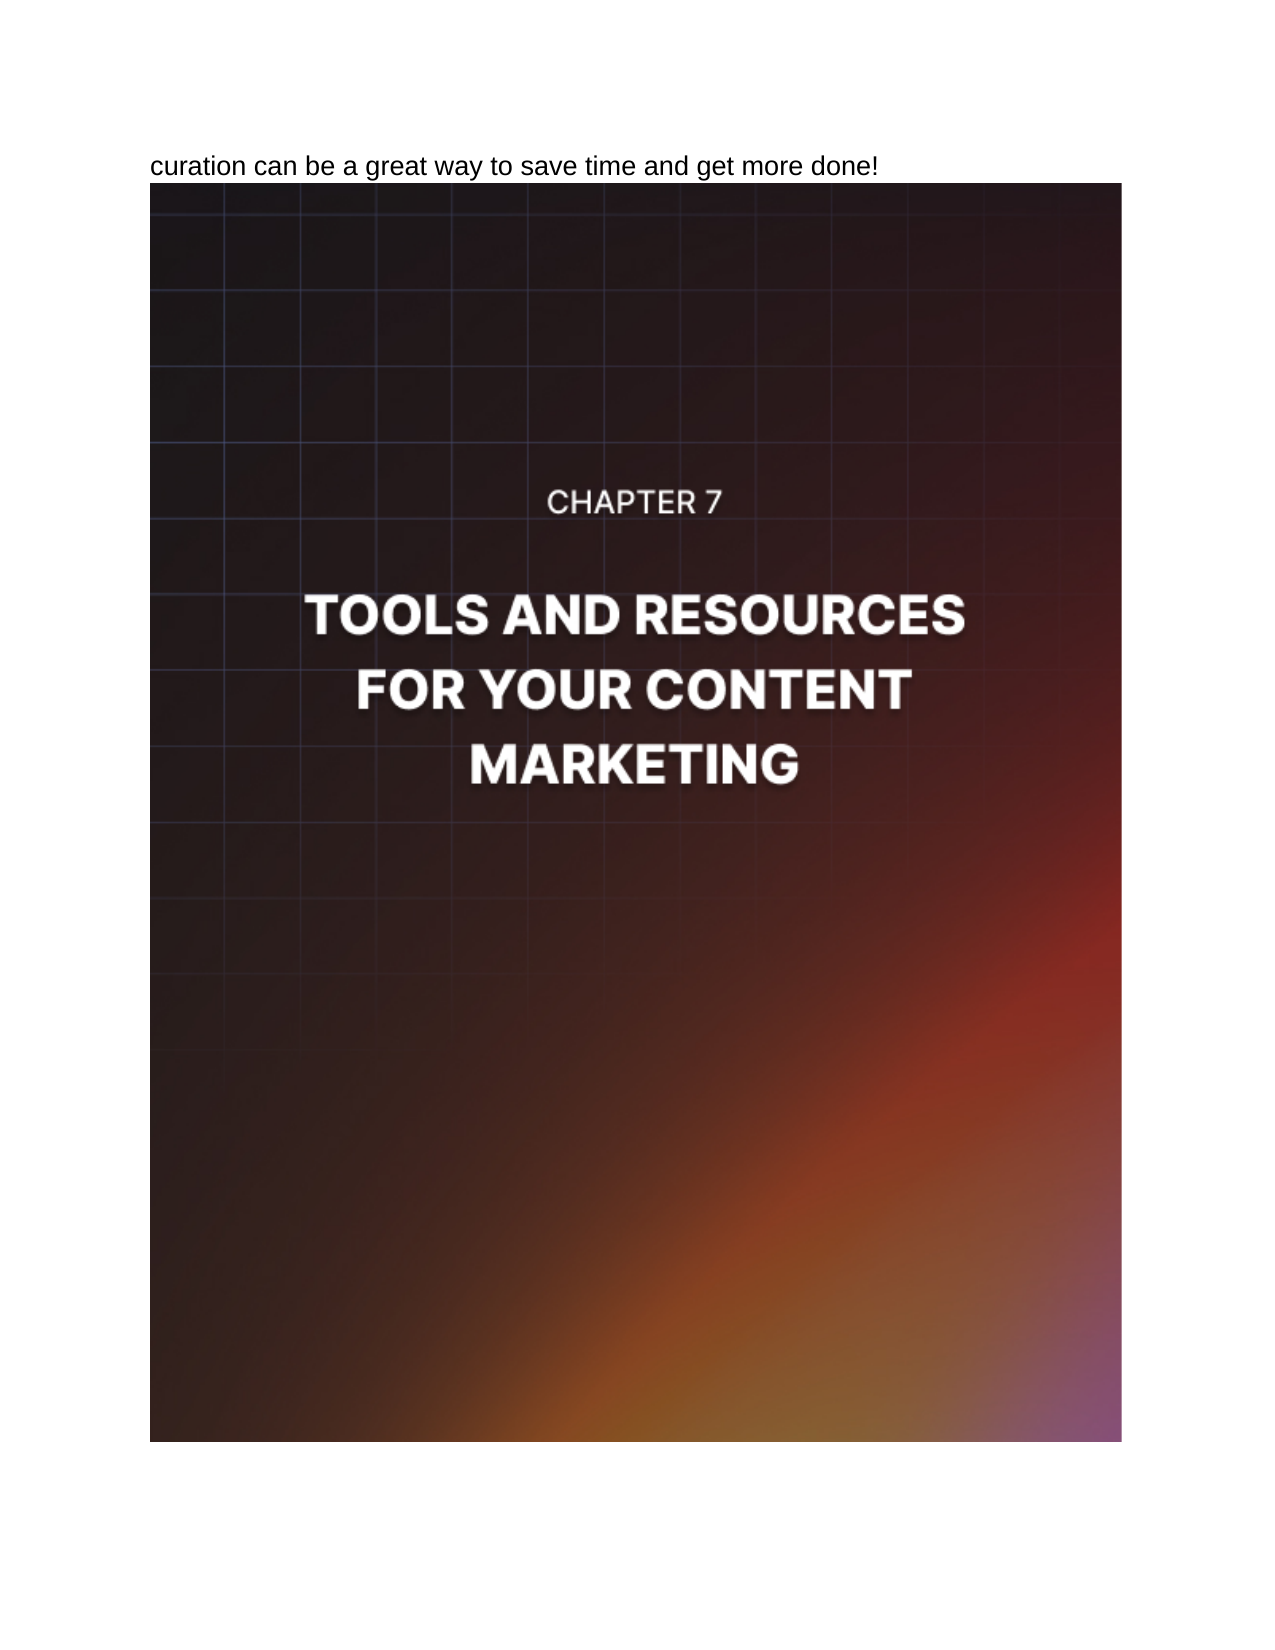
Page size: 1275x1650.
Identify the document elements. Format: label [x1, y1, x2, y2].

text [150, 150, 1126, 181]
picture [150, 183, 1122, 1442]
